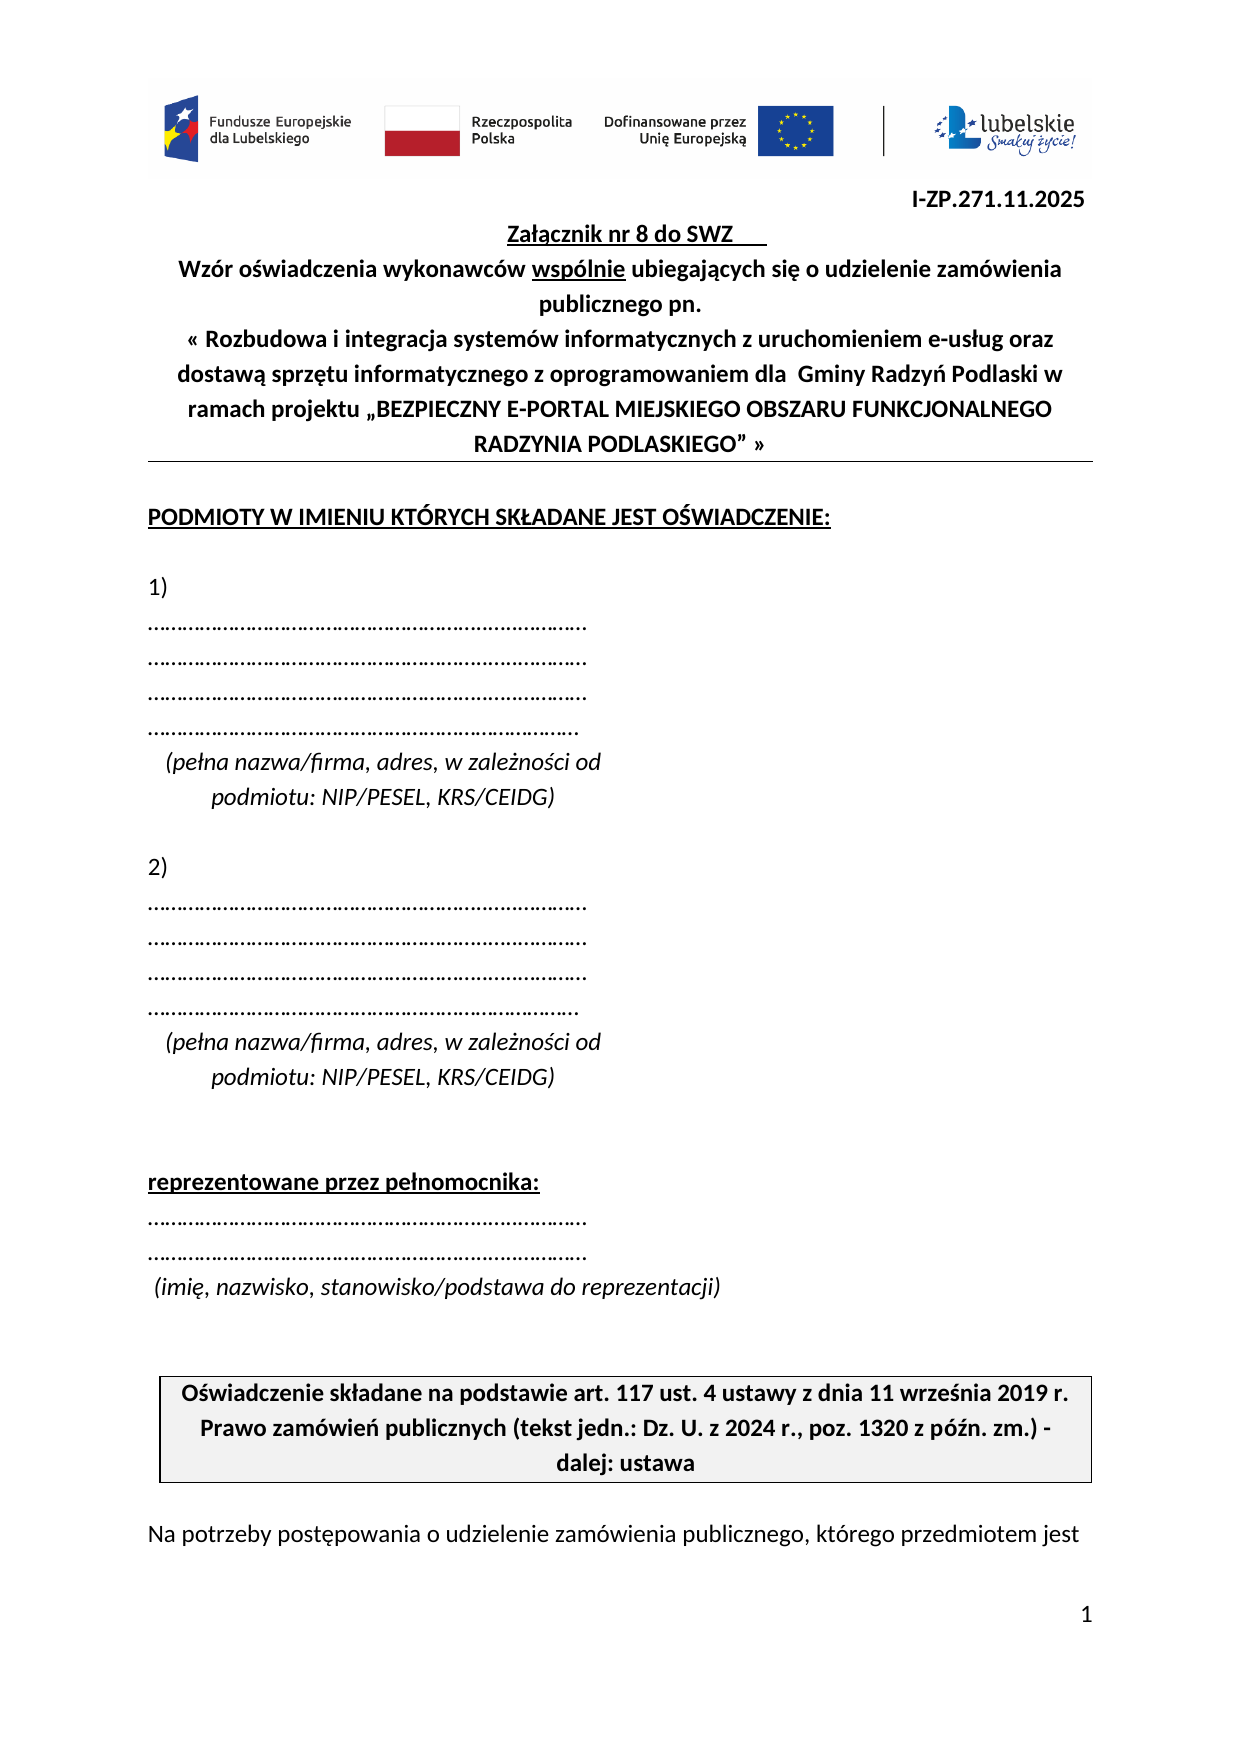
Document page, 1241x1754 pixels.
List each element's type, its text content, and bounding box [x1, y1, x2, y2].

text (pełna nazwa/firma, adres, w zależności od podmiotu: NIP/PESEL, KRS/CEIDG) [148, 746, 621, 812]
text ………………………………………………………………… [148, 991, 651, 1022]
text …………………………………………………..…..………… [148, 921, 651, 952]
text « Rozbudowa i integracja systemów informatycznych z uruchomieniem e-usług oraz dostawą sprzętu informatycznego z oprogramowaniem dla Gminy Radzyń Podlaski w ramach projektu „BEZPIECZNY E-PORTAL MIEJSKIEGO OBSZARU FUNKCJONALNEGO RADZYNIA PODLASKIEGO” » [148, 323, 1093, 461]
text …………………………………………………..…..………… [148, 886, 651, 917]
text …………………………………………………..…..………… [148, 676, 651, 707]
text Załącznik nr 8 do SWZ [148, 218, 1093, 248]
table_header Oświadczenie składane na podstawie art. 117 ust. 4 ustawy z dnia 11 września 2019 r. Prawo zamówień publicznych (tekst jedn.: Dz. U. z 2024 r., poz. 1320 z późn. zm.) - dalej: ustawa [161, 1377, 1091, 1482]
text Na potrzeby postępowania o udzielenie zamówienia publicznego, którego przedmiotem jest [148, 1518, 1093, 1548]
text (imię, nazwisko, stanowisko/podstawa do reprezentacji) [148, 1271, 1093, 1302]
text …………………………………………………..…..………… [148, 956, 651, 987]
text …………………………………………………..…..………… [148, 641, 651, 672]
picture [147, 78, 1093, 179]
text 1) [148, 571, 651, 602]
text …………………………………………………..…..………… [148, 1201, 651, 1232]
text PODMIOTY W IMIENIU KTÓRYCH SKŁADANE JEST OŚWIADCZENIE: [148, 501, 1093, 532]
text reprezentowane przez pełnomocnika: [148, 1166, 1093, 1197]
text …………………………………………………..…..………… [148, 606, 651, 637]
text ………………………………………………………………… [148, 711, 651, 742]
text I-ZP.271.11.2025 [148, 183, 1093, 213]
text …………………………………………………..…..………… [148, 1236, 651, 1267]
text Wzór oświadczenia wykonawców wspólnie ubiegających się o udzielenie zamówienia publicznego pn. [148, 253, 1093, 318]
text (pełna nazwa/firma, adres, w zależności od podmiotu: NIP/PESEL, KRS/CEIDG) [148, 1026, 621, 1092]
text 2) [148, 851, 621, 882]
